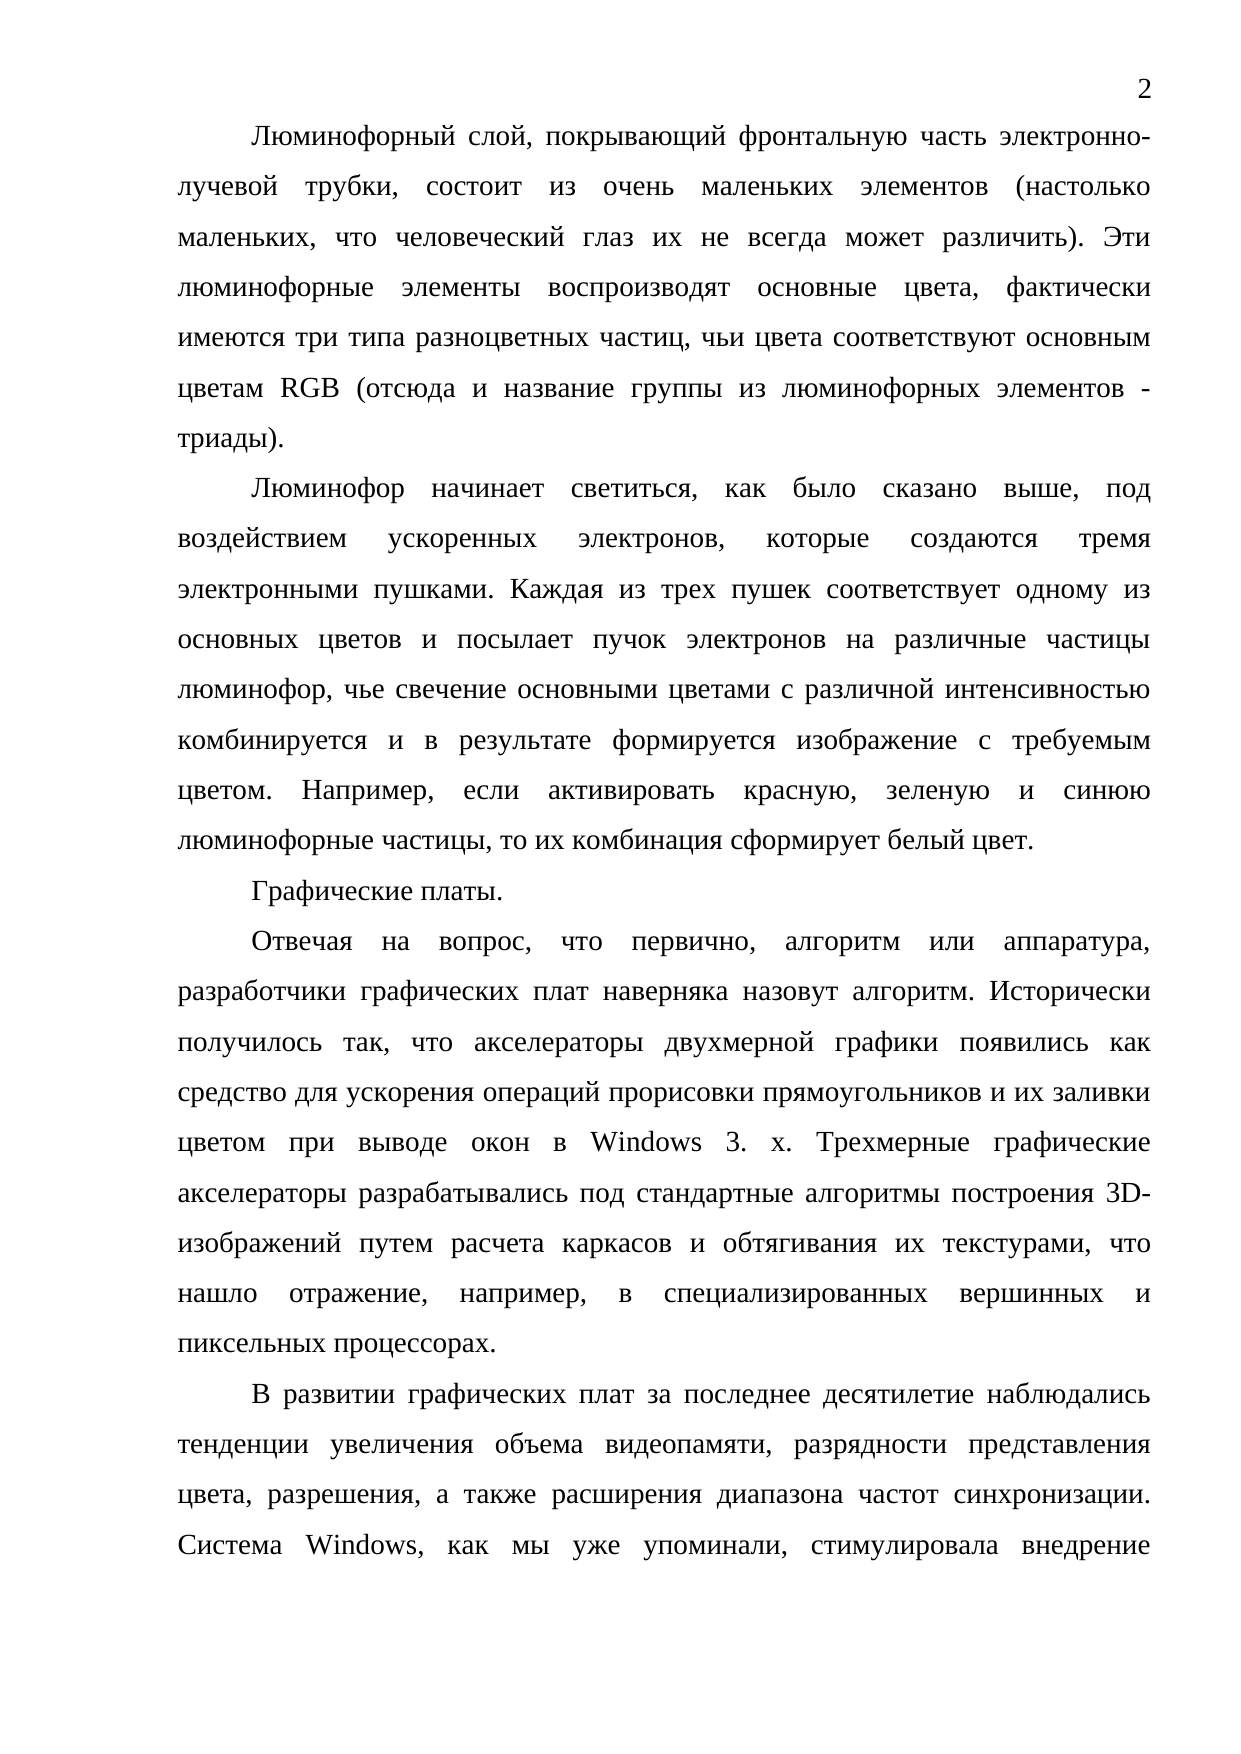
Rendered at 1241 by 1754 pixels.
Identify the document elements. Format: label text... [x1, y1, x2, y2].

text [177, 1376, 1152, 1560]
text Отвечая на вопрос, что первично, алгоритм или аппаратура, разработчики графических плат наверняка назовут алгоритм. Исторически получилось так, что акселераторы двухмерной графики появились как средство для ускорения операций прорисовки прямоугольников и их заливки цветом при выводе окон в Windows 3. x. Трехмерные графические акселераторы разрабатывались под стандартные алгоритмы построения 3D-изображений путем расчета каркасов и обтягивания их текстурами, что нашло отражение, например, в специализированных вершинных и пиксельных процессорах. [177, 923, 1152, 1359]
text Графические платы. [177, 873, 1152, 906]
text Люминофорный слой, покрывающий фронтальную часть электронно-лучевой трубки, состоит из очень маленьких элементов (настолько маленьких, что человеческий глаз их не всегда может различить). Эти люминофорные элементы воспроизводят основные цвета, фактически имеются три типа разноцветных частиц, чьи цвета соответствуют основным цветам RGB (отсюда и название группы из люминофорных элементов - триады). [177, 118, 1152, 453]
text Люминофор начинает светиться, как было сказано выше, под воздействием ускоренных электронов, которые создаются тремя электронными пушками. Каждая из трех пушек соответствует одному из основных цветов и посылает пучок электронов на различные частицы люминофор, чье свечение основными цветами с различной интенсивностью комбинируется и в результате формируется изображение с требуемым цветом. Например, если активировать красную, зеленую и синюю люминофорные частицы, то их комбинация сформирует белый цвет. [177, 470, 1152, 856]
